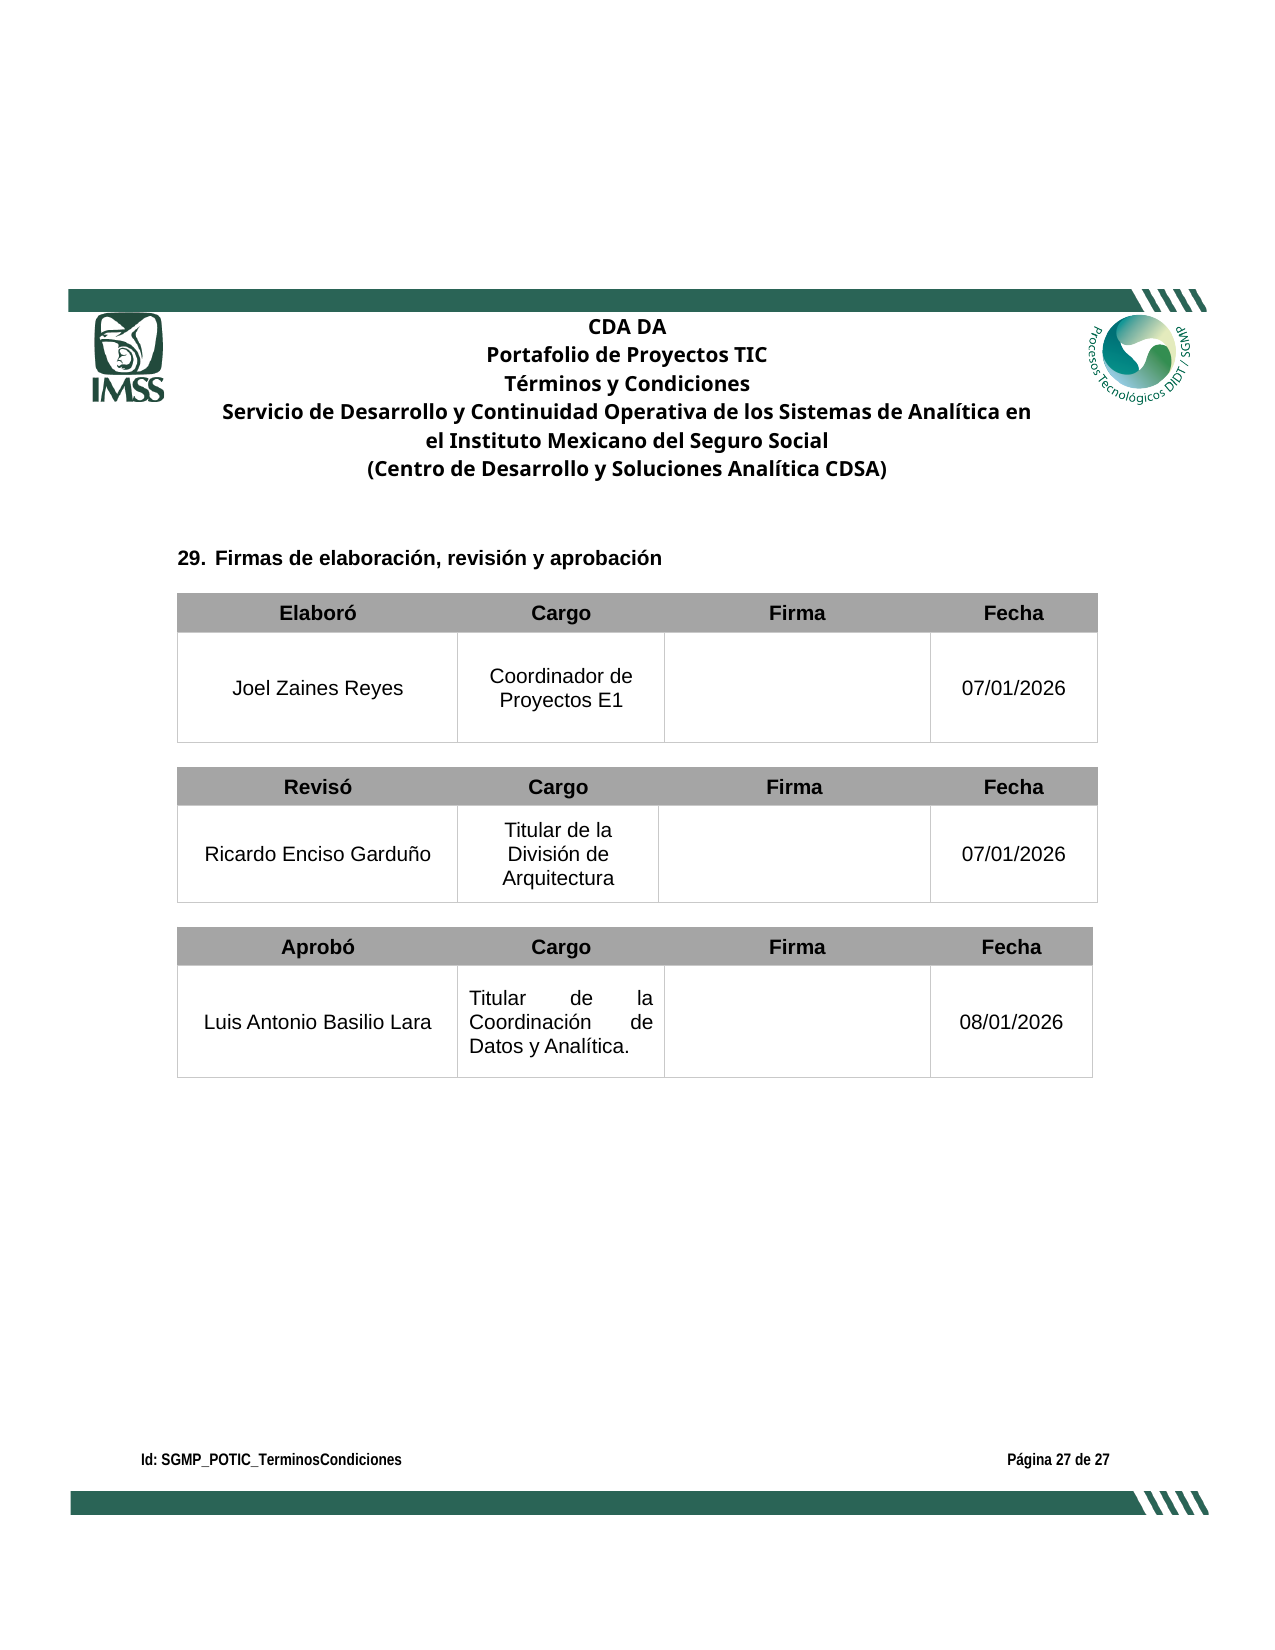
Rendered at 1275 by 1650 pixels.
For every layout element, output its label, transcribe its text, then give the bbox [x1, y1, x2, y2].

table_cell [665, 966, 930, 1077]
table_cell Luis Antonio Basilio Lara [178, 966, 457, 1077]
table_cell [931, 633, 1097, 742]
table_header Cargo [458, 928, 664, 965]
table_header Firma [665, 594, 930, 632]
table_header Firma [665, 928, 930, 965]
table_cell Titular de la Coordinación de Datos y Analítica. [458, 966, 664, 1077]
table_header Fecha [931, 594, 1097, 632]
picture [70, 1491, 1209, 1515]
table_header Firma [659, 768, 930, 805]
table_cell [665, 633, 930, 742]
table_cell [931, 806, 1097, 902]
table_header Cargo [458, 768, 658, 805]
picture [68, 289, 1207, 405]
table_cell Titular de la División de Arquitectura [458, 806, 658, 902]
table_cell Ricardo Enciso Garduño [178, 806, 457, 902]
table_cell [659, 806, 930, 902]
table_header Cargo [458, 594, 664, 632]
table_header Aprobó [178, 928, 457, 965]
table_cell Coordinador de Proyectos E1 [458, 633, 664, 742]
table_header Revisó [178, 768, 457, 805]
table_cell Joel Zaines Reyes [178, 633, 457, 742]
table_header Fecha [931, 928, 1092, 965]
subtitle Firmas de elaboración, revisión y aprobación [177, 545, 1092, 569]
table_cell [931, 966, 1092, 1077]
table_header Fecha [931, 768, 1097, 805]
table_header Elaboró [178, 594, 457, 632]
